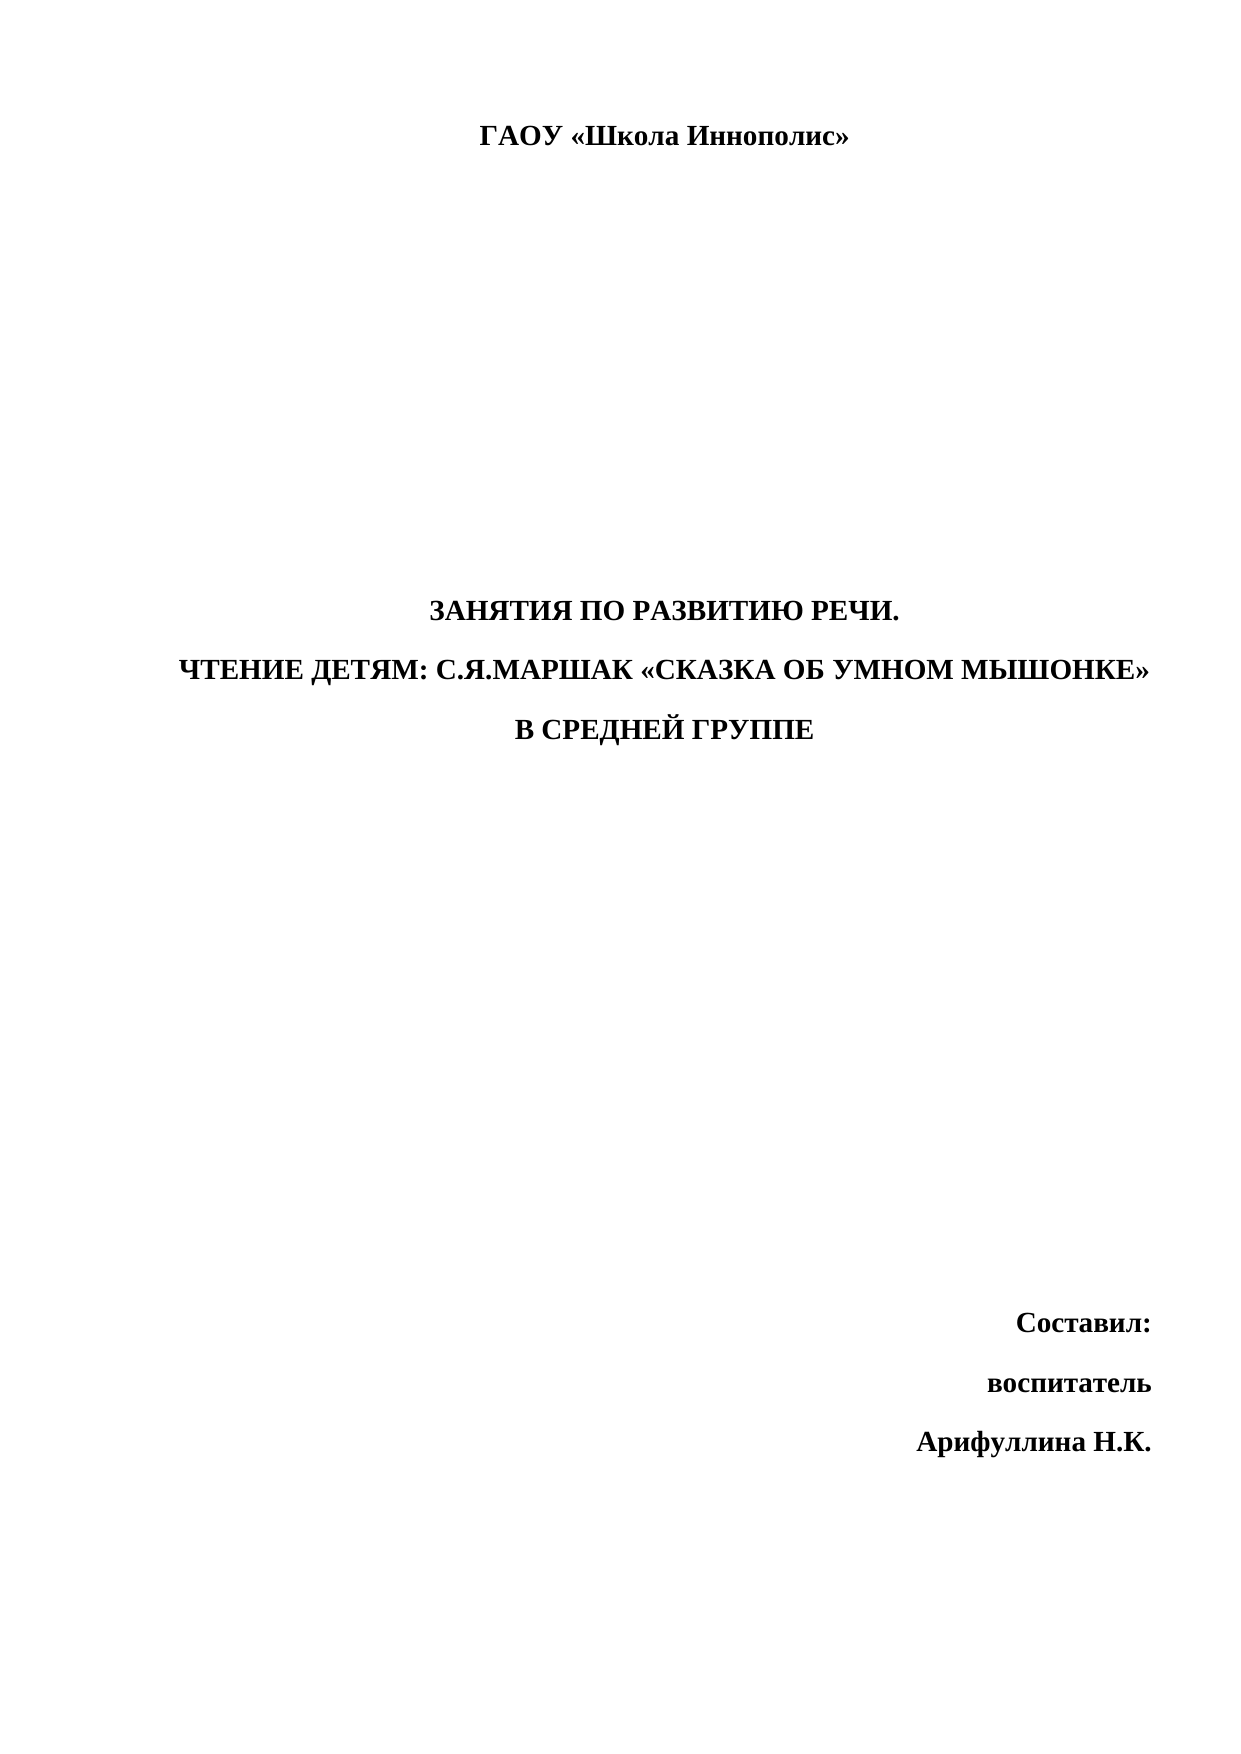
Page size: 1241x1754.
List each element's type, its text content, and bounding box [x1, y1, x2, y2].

text В СРЕДНЕЙ ГРУППЕ [177, 712, 1152, 745]
text ЧТЕНИЕ ДЕТЯМ: С.Я.МАРШАК «СКАЗКА ОБ УМНОМ МЫШОНКЕ» [177, 652, 1152, 686]
text ЗАНЯТИЯ ПО РАЗВИТИЮ РЕЧИ. [177, 593, 1152, 627]
text Арифуллина Н.К. [177, 1424, 1152, 1458]
text воспитатель [177, 1365, 1152, 1398]
text ГАОУ «Школа Иннополис» [177, 118, 1152, 152]
text Составил: [177, 1306, 1152, 1339]
